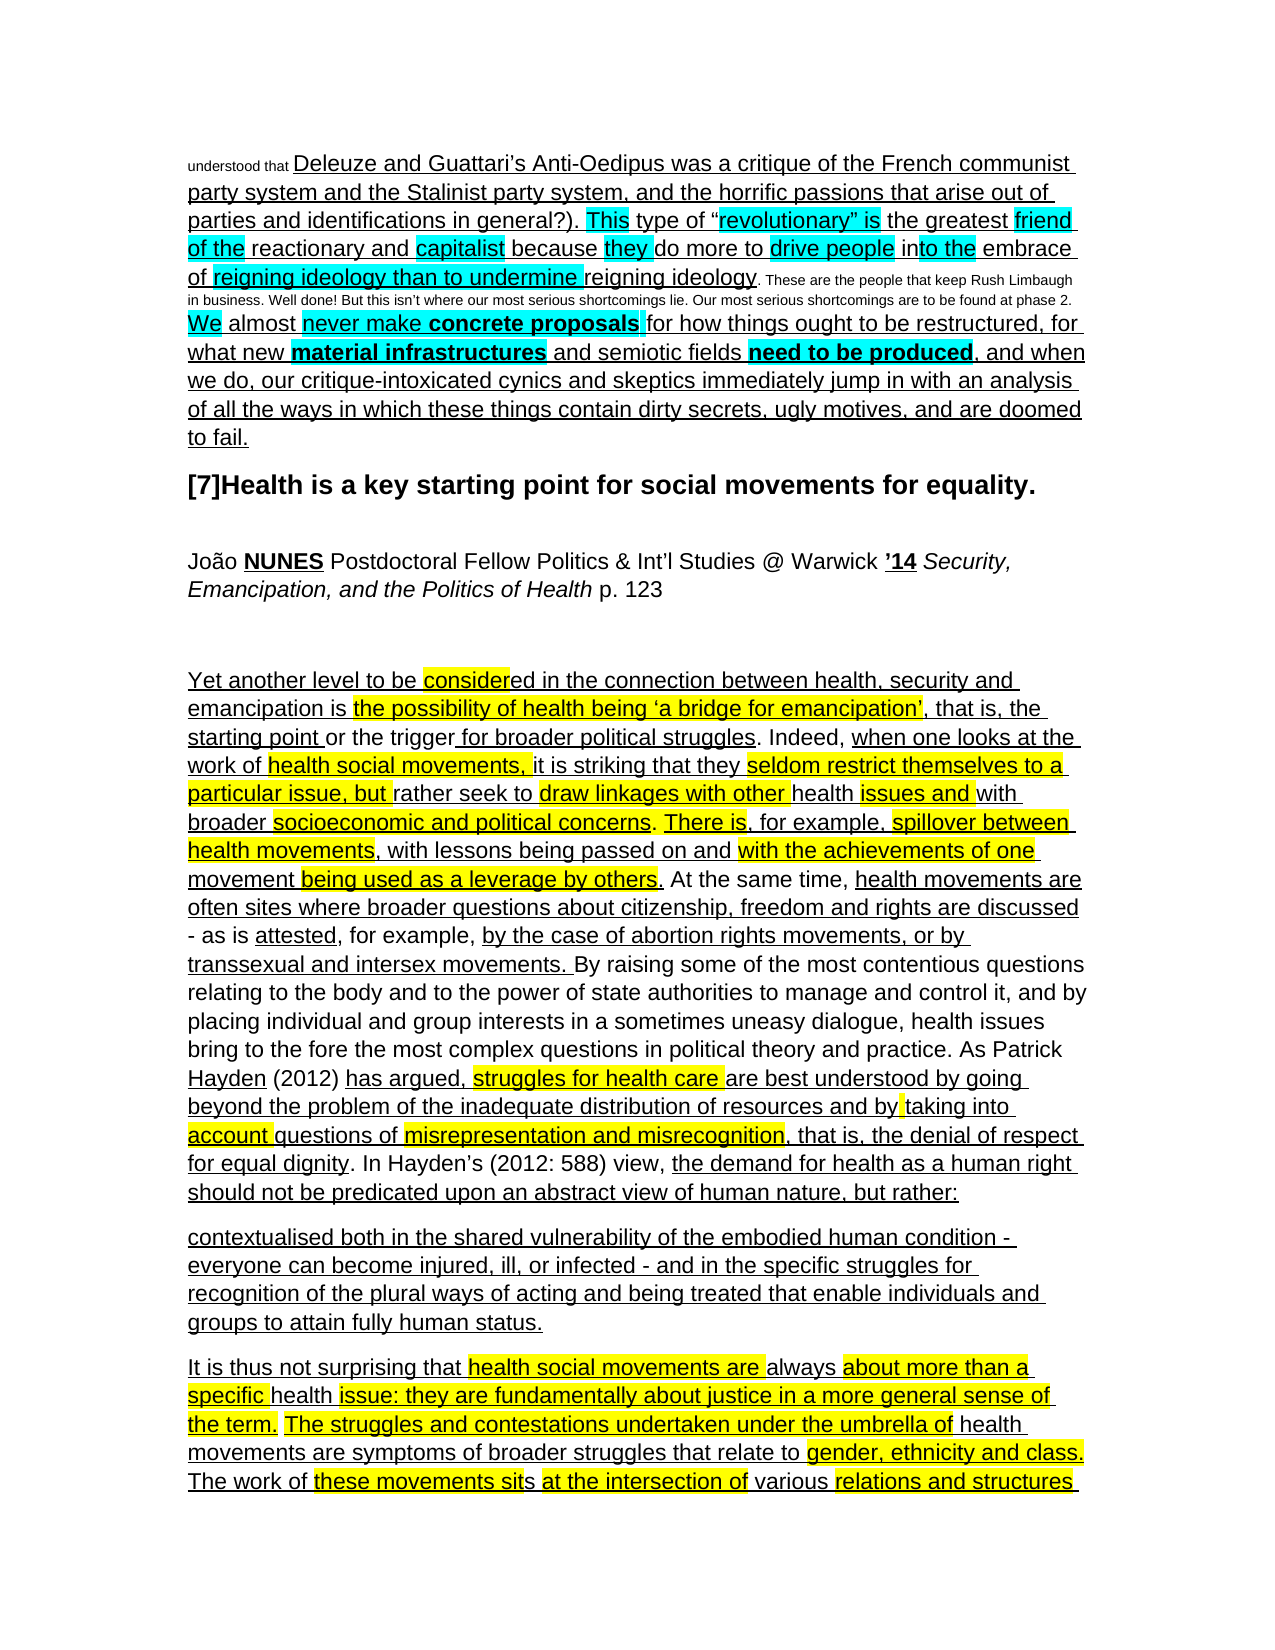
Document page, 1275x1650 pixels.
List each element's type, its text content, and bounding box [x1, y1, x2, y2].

text João NUNES Postdoctoral Fellow Politics & Int’l Studies @ Warwick ’14 Security, Emancipation, and the Politics of Health p. 123 [187, 548, 1087, 603]
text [187, 150, 1087, 450]
text [7]Health is a key starting point for social movements for equality. [187, 469, 1087, 500]
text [187, 1354, 1087, 1494]
text Yet another level to be considered in the connection between health, security and emancipation is the possibility of health being ‘a bridge for emancipation’, that is, the starting point or the trigger for broader political struggles. Indeed, when one looks at the work of health social movements, it is striking that they seldom restrict themselves to a particular issue, but rather seek to draw linkages with other health issues and with broader socioeconomic and political concerns. There is, for example, spillover between health movements, with lessons being passed on and with the achievements of one movement being used as a leverage by others. At the same time, health movements are often sites where broader questions about citizenship, freedom and rights are discussed - as is attested, for example, by the case of abortion rights movements, or by transsexual and intersex movements. By raising some of the most contentious questions relating to the body and to the power of state authorities to manage and control it, and by placing individual and group interests in a sometimes uneasy dialogue, health issues bring to the fore the most complex questions in political theory and practice. As Patrick Hayden (2012) has argued, struggles for health care are best understood by going beyond the problem of the inadequate distribution of resources and by taking into account questions of misrepresentation and misrecognition, that is, the denial of respect for equal dignity. In Hayden’s (2012: 588) view, the demand for health as a human right should not be predicated upon an abstract view of human nature, but rather: [187, 667, 1087, 1205]
text contextualised both in the shared vulnerability of the embodied human condition - everyone can become injured, ill, or infected - and in the specific struggles for recognition of the plural ways of acting and being treated that enable individuals and groups to attain fully human status. [187, 1223, 1087, 1335]
